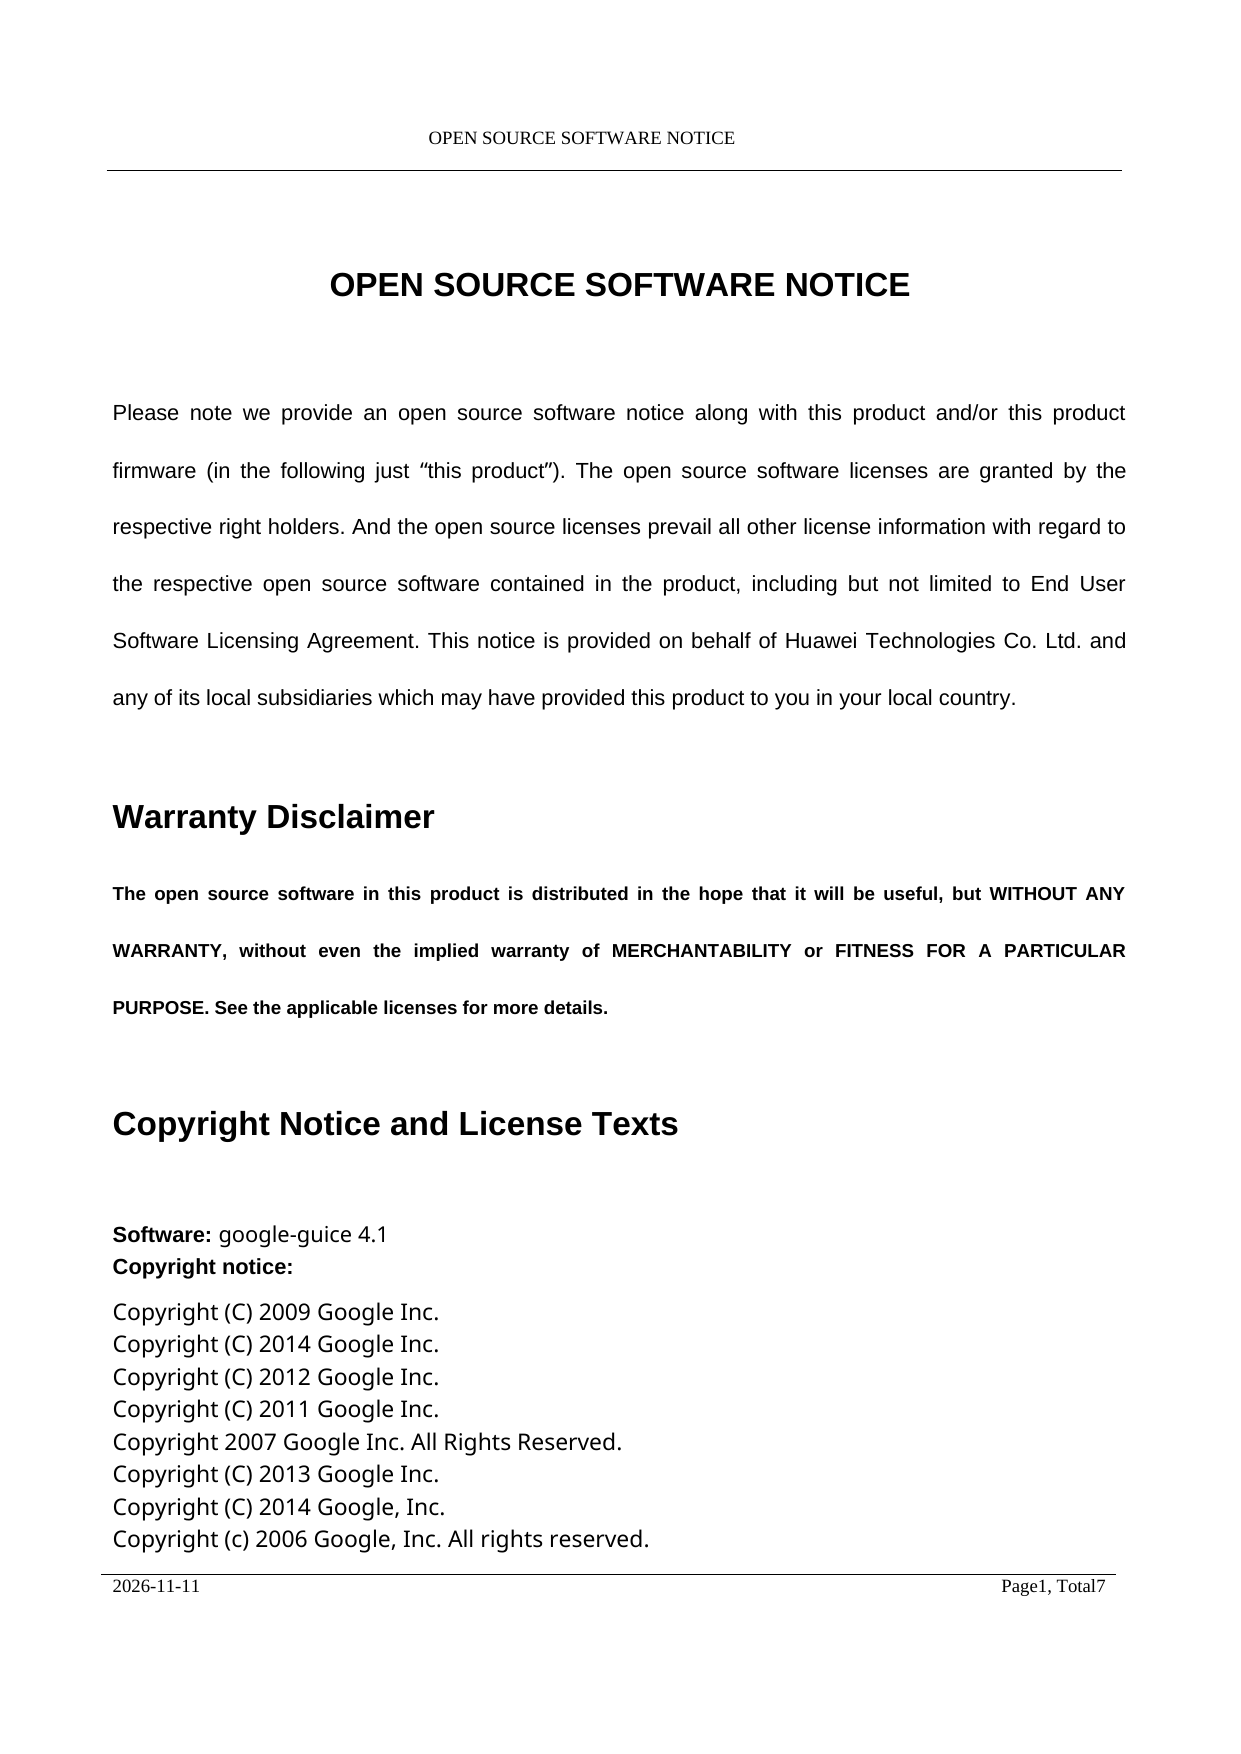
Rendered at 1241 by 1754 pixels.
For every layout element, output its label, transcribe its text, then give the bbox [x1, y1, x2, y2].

text Please note we provide an open source software notice along with this product and/or this product firmware (in the following just “this product”). The open source software licenses are granted by the respective right holders. And the open source licenses prevail all other license information with regard to the respective open source software contained in the product, including but not limited to End User Software Licensing Agreement. This notice is provided on behalf of Huawei Technologies Co. Ltd. and any of its local subsidiaries which may have provided this product to you in your local country. [112, 397, 1128, 713]
text OPEN SOURCE SOFTWARE NOTICE [112, 251, 1128, 316]
text Warranty Disclaimer [112, 784, 1128, 849]
text The open source software in this product is distributed in the hope that it will be useful, but WITHOUT ANY WARRANTY, without even the implied warranty of MERCHANTABILITY or FITNESS FOR A PARTICULAR PURPOSE. See the applicable licenses for more details. [112, 877, 1128, 1024]
text Software: google-guice 4.1 [112, 1217, 1128, 1250]
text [112, 1295, 1128, 1555]
text Copyright Notice and License Texts [112, 1091, 1128, 1156]
text Copyright notice: [112, 1250, 1128, 1282]
